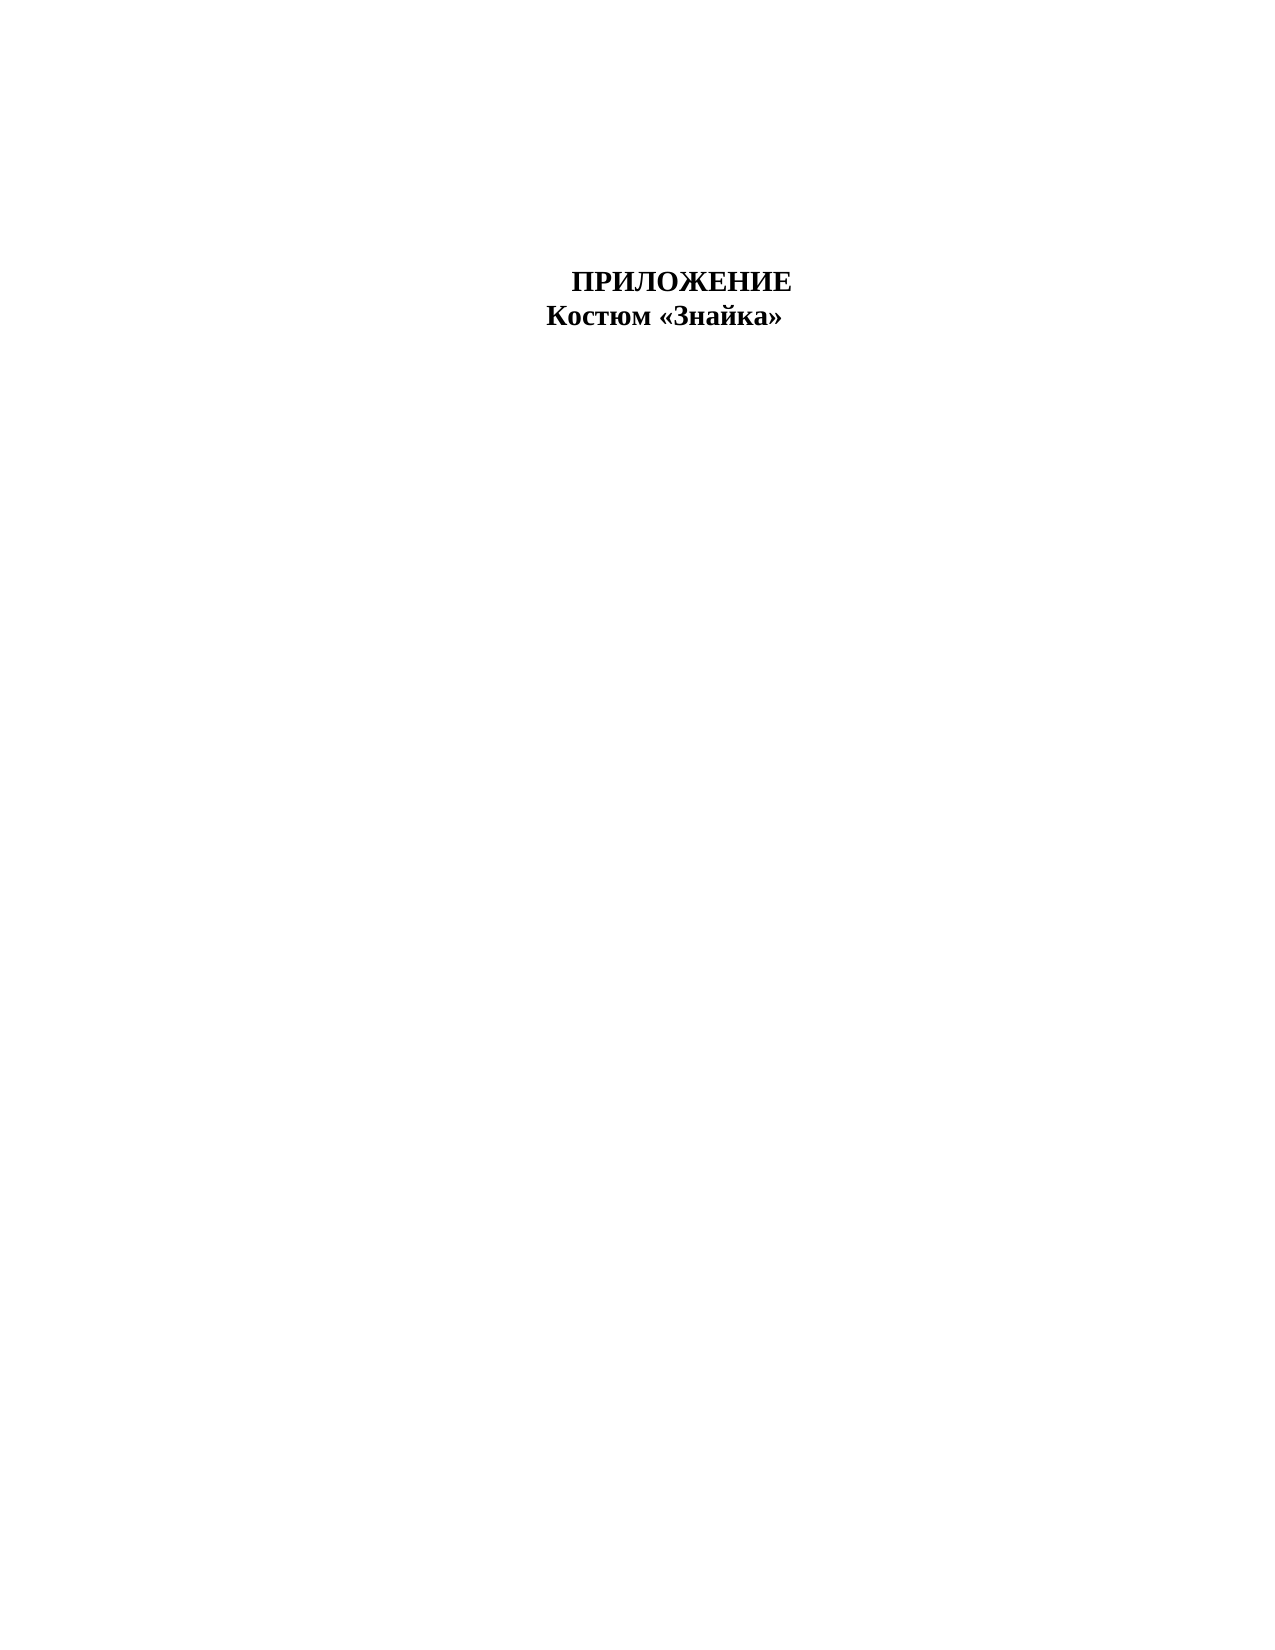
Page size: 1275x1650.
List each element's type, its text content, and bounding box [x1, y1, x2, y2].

text Костюм «Знайка» [177, 298, 1152, 331]
text ПРИЛОЖЕНИЕ [177, 264, 1186, 298]
